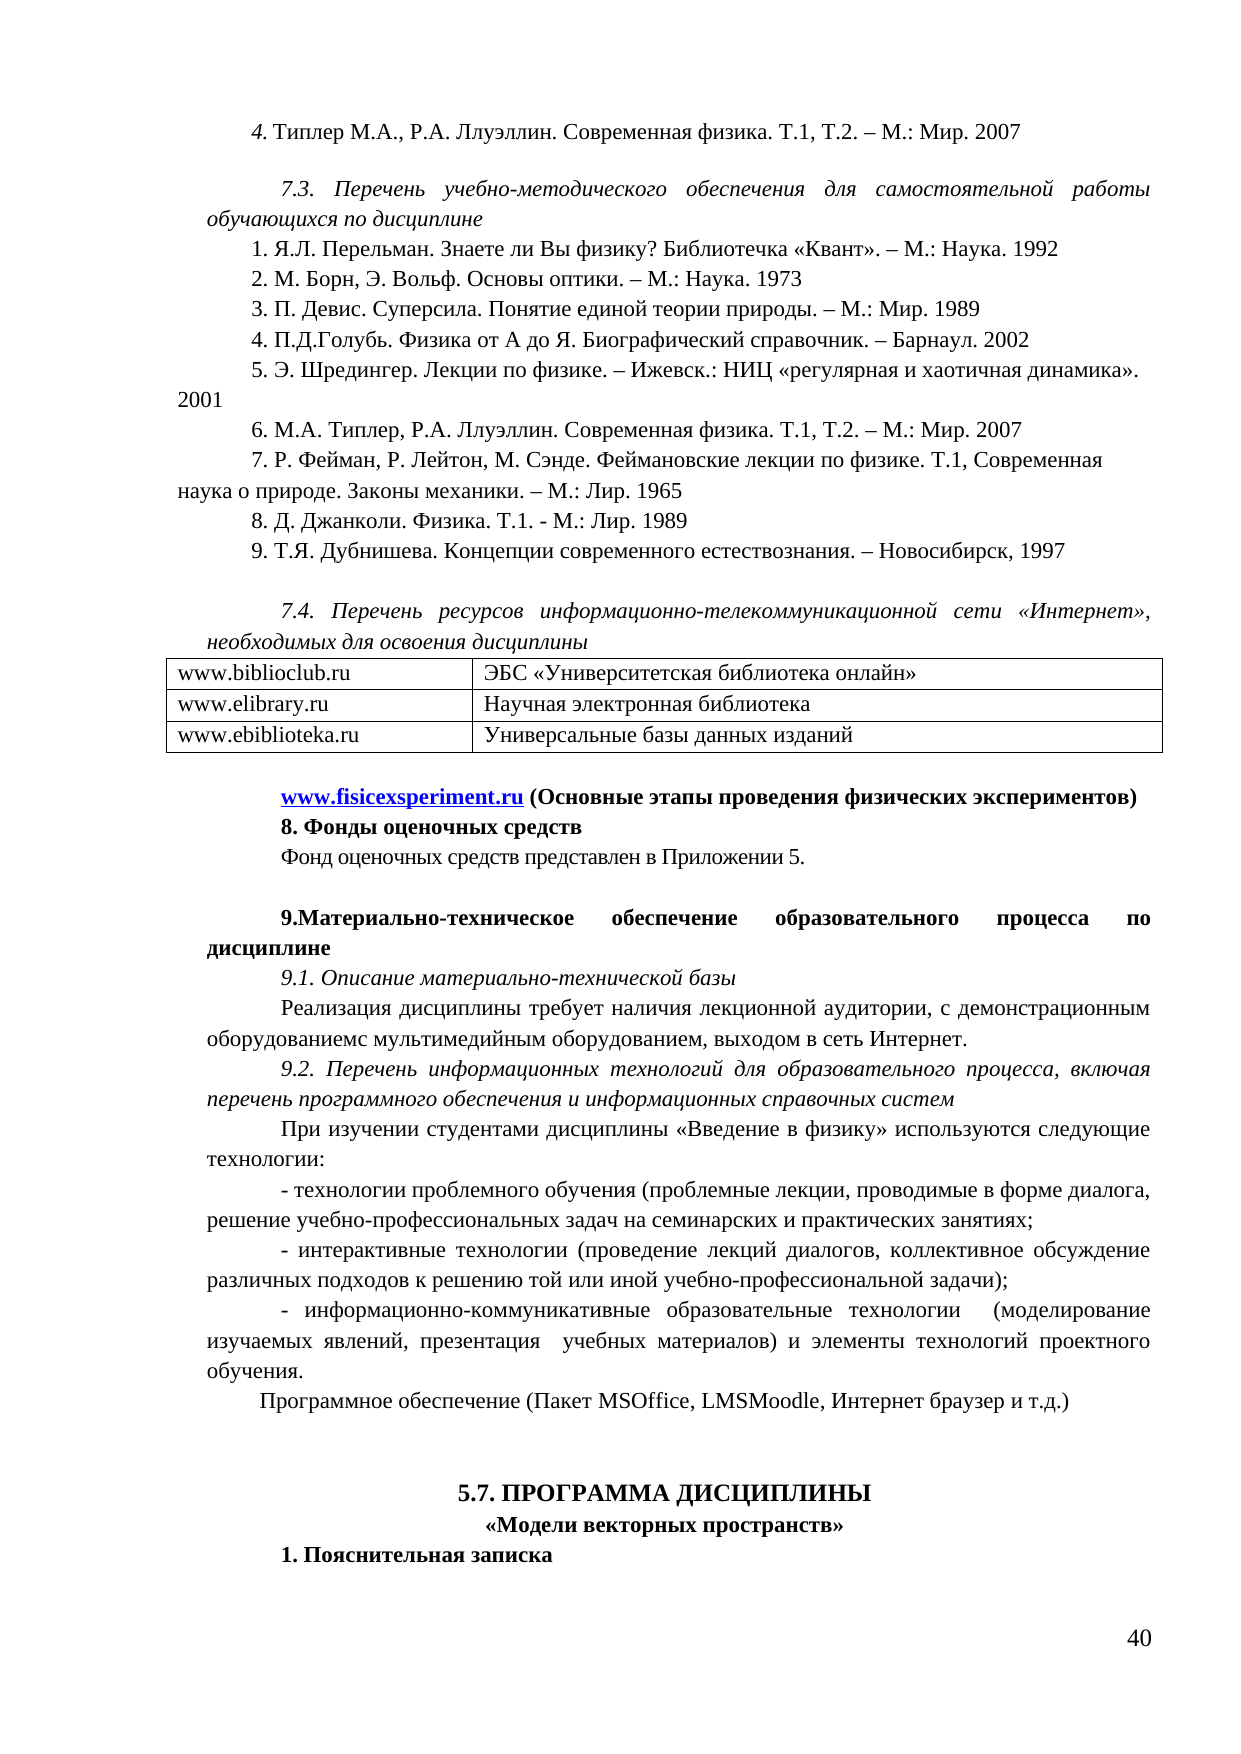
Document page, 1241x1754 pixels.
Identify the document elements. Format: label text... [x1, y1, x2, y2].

list Типлер М.А., Р.А. Ллуэллин. Современная физика. Т.1, Т.2. – М.: Мир. 2007 [177, 118, 1152, 144]
list Т.Я. Дубнишева. Концепции современного естествознания. – Новосибирск, 1997 [177, 537, 1152, 563]
text Фонд оценочных средств представлен в Приложении 5. [207, 843, 1152, 870]
text - интерактивные технологии (проведение лекций диалогов, коллективное обсуждение различных подходов к решению той или иной учебно-профессиональной задачи); [207, 1236, 1152, 1293]
list Э. Шредингер. Лекции по физике. – Ижевск.: НИЦ «регулярная и хаотичная динамика». 2001 [177, 356, 1152, 412]
text 7.4. Перечень ресурсов информационно-телекоммуникационной сети «Интернет», необходимых для освоения дисциплины [207, 598, 1152, 654]
table_header ЭБС «Университетская библиотека онлайн» [473, 659, 1162, 689]
text 7.3. Перечень учебно-методического обеспечения для самостоятельной работы обучающихся по дисциплине [207, 175, 1152, 231]
table_cell Универсальные базы данных изданий [473, 722, 1162, 752]
text При изучении студентами дисциплины «Введение в физику» используются следующие технологии: [207, 1115, 1152, 1172]
text 9.Материально-техническое обеспечение образовательного процесса по дисциплине [207, 904, 1152, 960]
list М. Борн, Э. Вольф. Основы оптики. – М.: Наука. 1973 [177, 265, 1152, 292]
table_cell www.elibrary.ru [167, 690, 472, 721]
table_cell Научная электронная библиотека [473, 690, 1162, 721]
text - информационно-коммуникативные образовательные технологии (моделирование изучаемых явлений, презентация учебных материалов) и элементы технологий проектного обучения. [207, 1297, 1152, 1383]
table_cell www.ebiblioteka.ru [167, 722, 472, 752]
list Р. Фейман, Р. Лейтон, М. Сэнде. Феймановские лекции по физике. Т.1, Современная наука о природе. Законы механики. – М.: Лир. 1965 [177, 447, 1152, 503]
text «Модели векторных пространств» [177, 1511, 1152, 1537]
text 8. Фонды оценочных средств [207, 813, 1152, 839]
text 1. Пояснительная записка [207, 1541, 1152, 1567]
text www.fisicexsperiment.ru (Основные этапы проведения физических экспериментов) [207, 783, 1152, 809]
text - технологии проблемного обучения (проблемные лекции, проводимые в форме диалога, решение учебно-профессиональных задач на семинарских и практических занятиях; [207, 1176, 1152, 1232]
text Программное обеспечение (Пакет MSOffice, LMSMoodle, Интернет браузер и т.д.) [177, 1387, 1152, 1413]
text 9.2. Перечень информационных технологий для образовательного процесса, включая перечень программного обеспечения и информационных справочных систем [207, 1055, 1152, 1111]
text 9.1. Описание материально-технической базы [207, 964, 1152, 991]
list Д. Джанколи. Физика. Т.1. - М.: Лир. 1989 [177, 507, 1152, 533]
text 5.7. ПРОГРАММА ДИСЦИПЛИНЫ [177, 1478, 1152, 1507]
text Реализация дисциплины требует наличия лекционной аудитории, с демонстрационным оборудованиемс мультимедийным оборудованием, выходом в сеть Интернет. [207, 994, 1152, 1051]
list М.А. Типлер, Р.А. Ллуэллин. Современная физика. Т.1, Т.2. – М.: Мир. 2007 [177, 416, 1152, 443]
list П.Д.Голубь. Физика от А до Я. Биографический справочник. – Барнаул. 2002 [177, 326, 1152, 352]
list П. Девис. Суперсила. Понятие единой теории природы. – М.: Мир. 1989 [177, 296, 1152, 322]
list Я.Л. Перельман. Знаете ли Вы физику? Библиотечка «Квант». – М.: Наука. 1992 [177, 235, 1152, 261]
table_header www.biblioclub.ru [167, 659, 472, 689]
